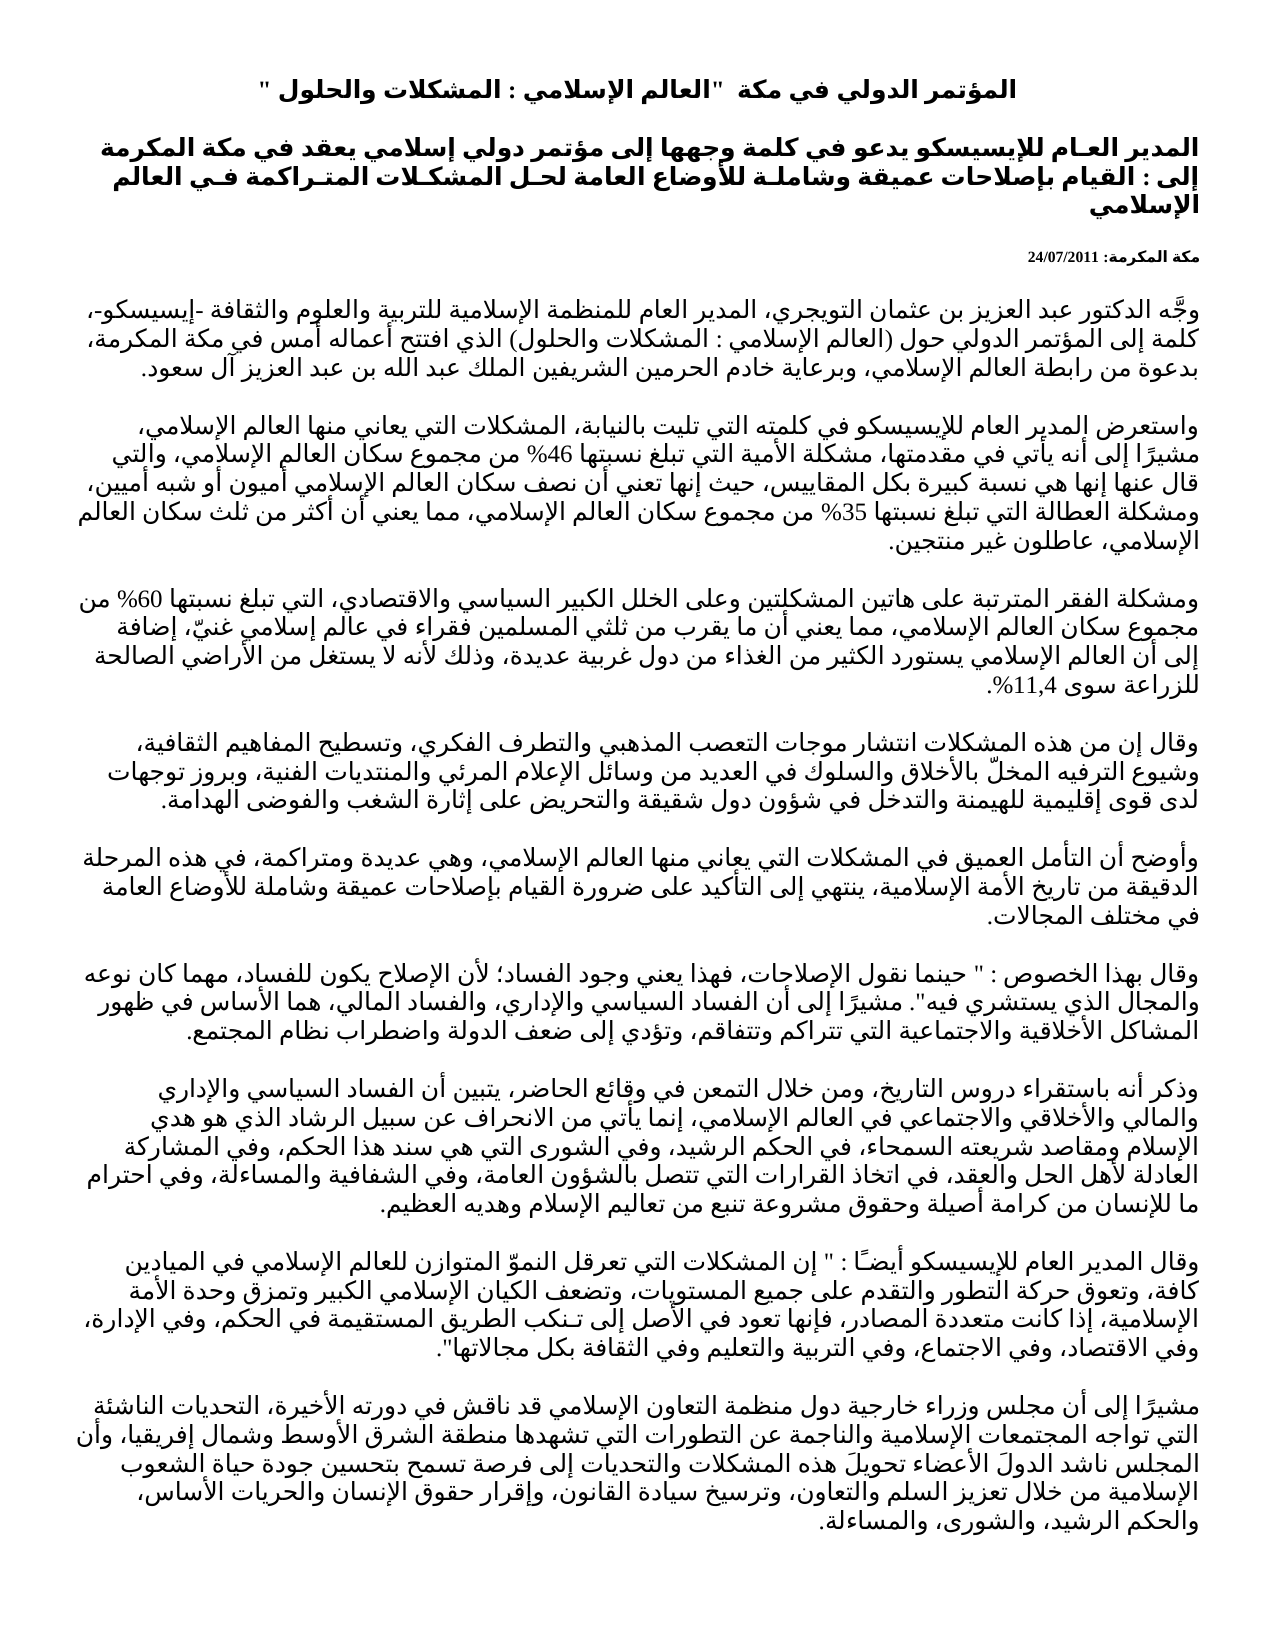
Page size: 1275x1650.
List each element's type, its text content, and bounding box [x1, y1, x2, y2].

text المدير العـام للإيسيسكو يدعو في كلمة وجهها إلى مؤتمر دولي إسلامي يعقد في مكة المكرمة إلى : القيام بإصلاحات عميقة وشاملـة للأوضاع العامة لحـل المشكـلات المتـراكمة فـي العالم الإسلامي [75, 133, 1200, 219]
text المؤتمر الدولي في مكة "العالم الإسلامي : المشكلات والحلول " [75, 75, 1200, 104]
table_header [75, 248, 1200, 1564]
